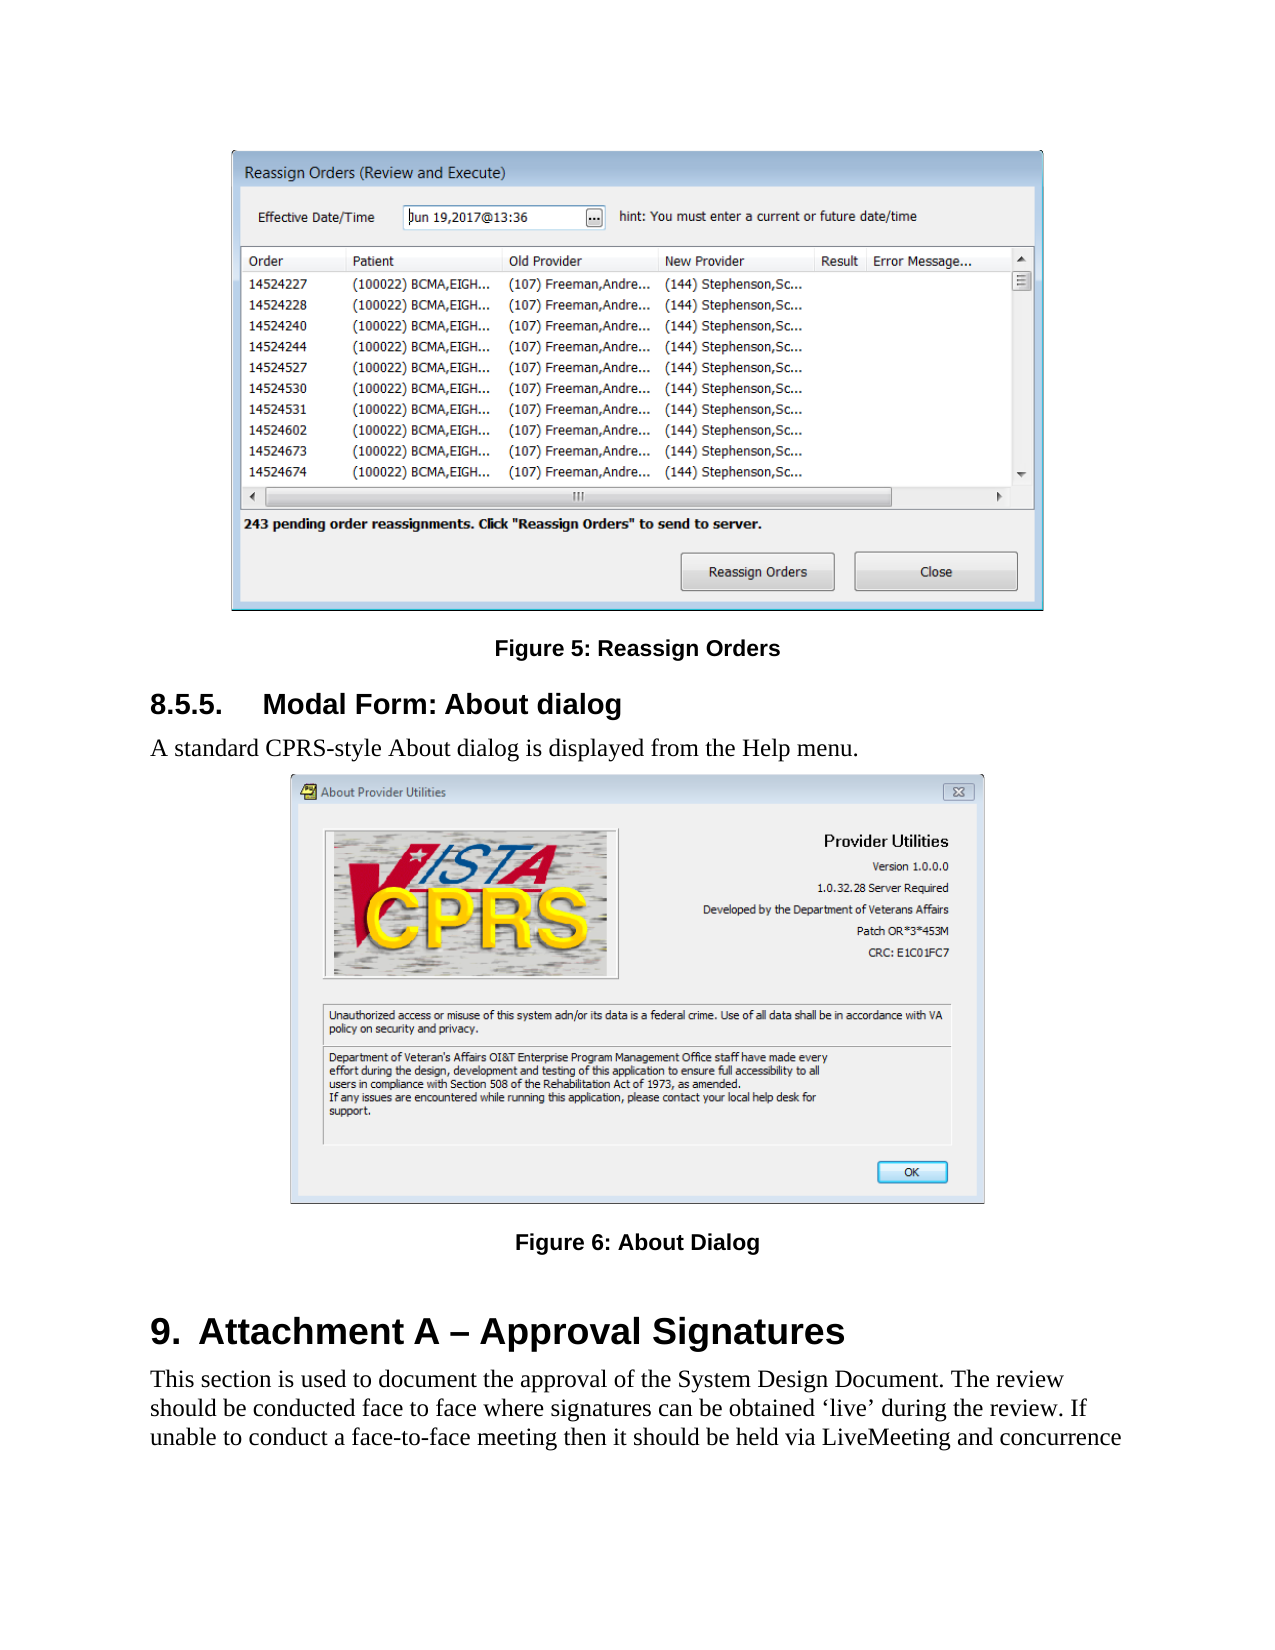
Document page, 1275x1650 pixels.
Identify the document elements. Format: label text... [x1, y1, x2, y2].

subtitle Attachment A – Approval Signatures [150, 1309, 1125, 1352]
picture [290, 774, 985, 1204]
text A standard CPRS-style About dialog is displayed from the Help menu. [150, 733, 1125, 762]
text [150, 1364, 1125, 1451]
picture [231, 150, 1044, 611]
subtitle Modal Form: About dialog [150, 687, 1125, 720]
